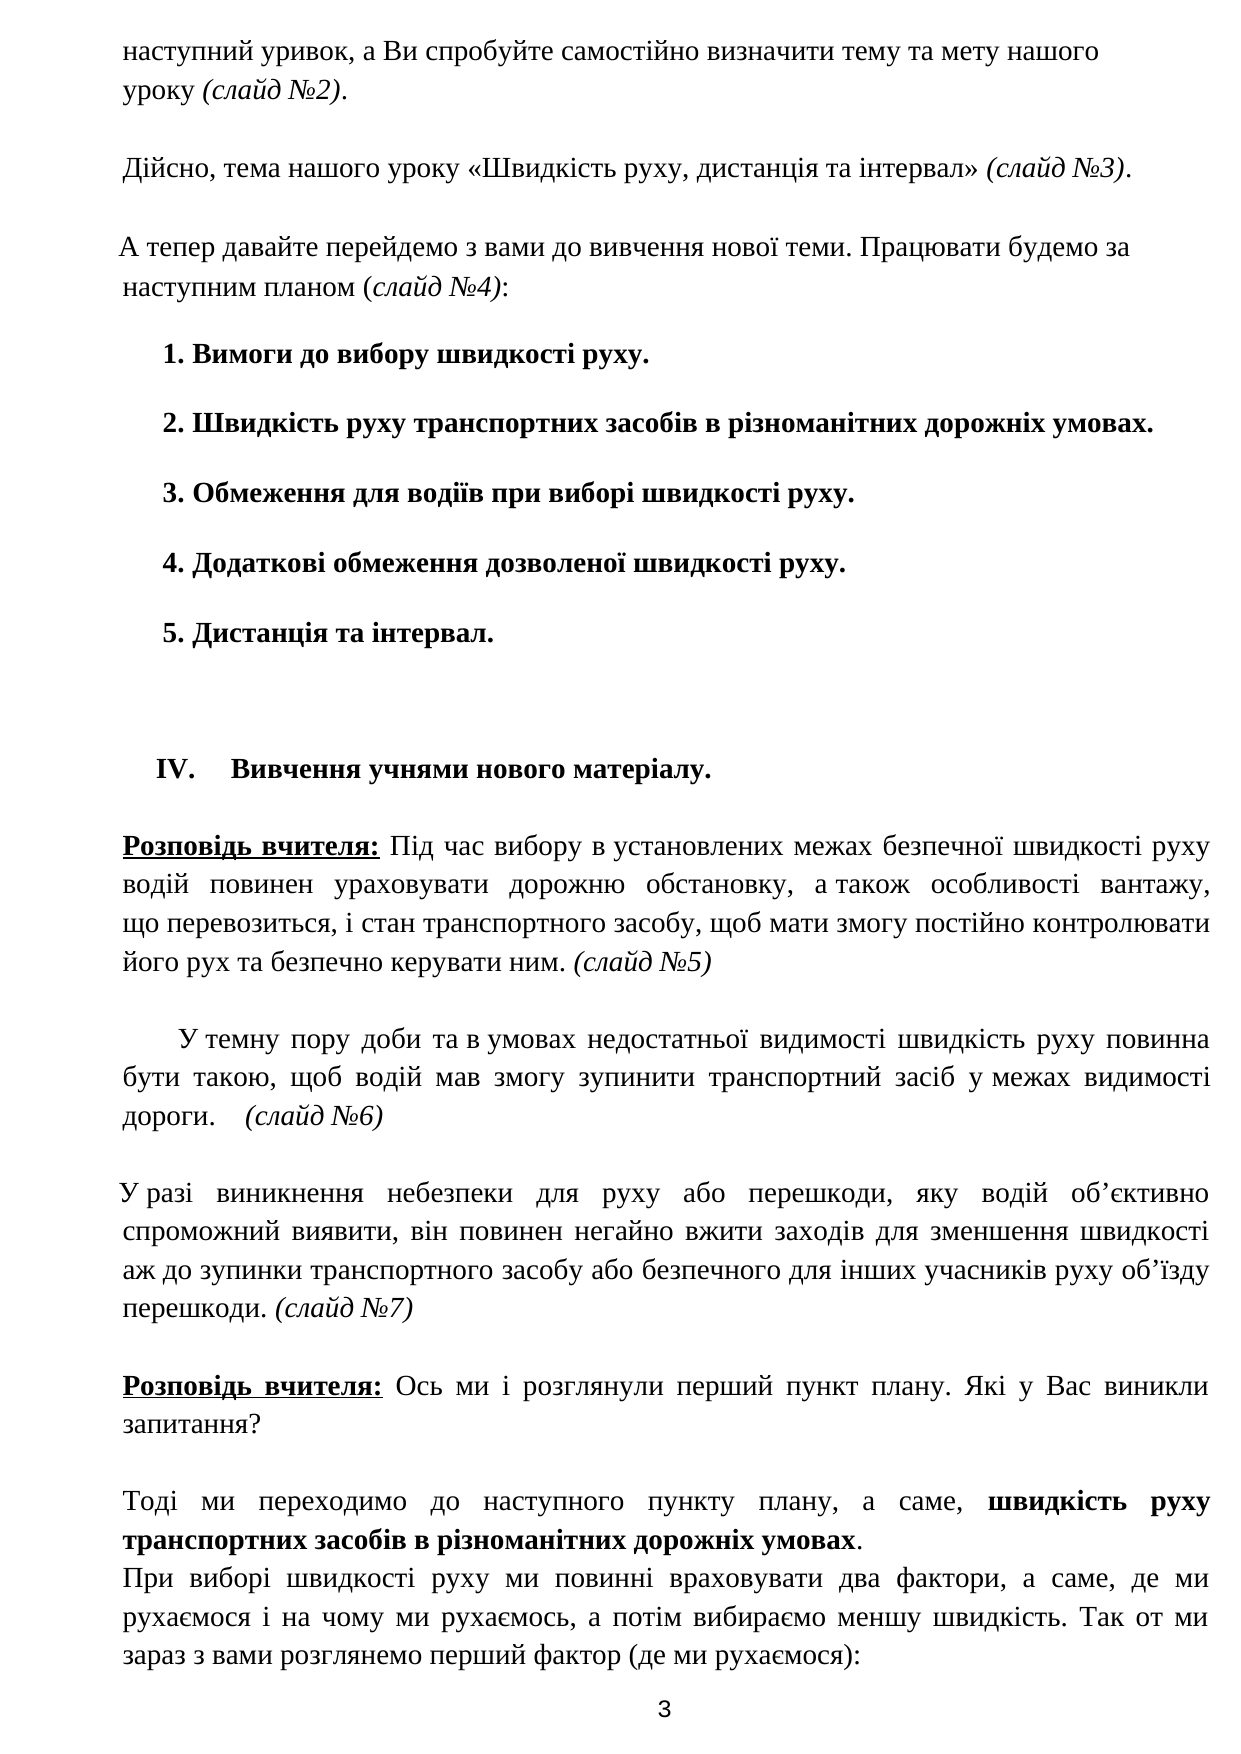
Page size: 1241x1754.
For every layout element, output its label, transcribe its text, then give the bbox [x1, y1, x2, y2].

text Дійсно, тема нашого уроку «Швидкість руху, дистанція та інтервал» (слайд №3). [122, 146, 1152, 185]
list Вимоги до вибору швидкості руху. [162, 332, 1211, 371]
list Швидкість руху транспортних засобів в різноманітних дорожніх умовах. [162, 402, 1211, 441]
text У разі виникнення небезпеки для руху або перешкоди, яку водій об’єктивно спроможний виявити, він повинен негайно вжити заходів для зменшення швидкості аж до зупинки транспортного засобу або безпечного для інших учасників руху об’їзду перешкоди. (слайд №7) [118, 1175, 1211, 1324]
text У темну пору доби та в умовах недостатньої видимості швидкість руху повинна бути такою, щоб водій мав змогу зупинити транспортний засіб у межах видимості дороги. (слайд №6) [122, 1021, 1211, 1131]
list Дистанція та інтервал. [162, 611, 1211, 650]
text Розповідь вчителя: Ось ми і розглянули перший пункт плану. Які у Вас виникли запитання? [122, 1401, 1211, 1440]
text А тепер давайте перейдемо з вами до вивчення нової теми. Працювати будемо за наступним планом (слайд №4): [118, 225, 1158, 304]
list Обмеження для водіїв при виборі швидкості руху. [162, 472, 1211, 510]
list Вивчення учнями нового матеріалу. [156, 751, 1211, 784]
list Додаткові обмеження дозволеної швидкості руху. [162, 542, 1211, 580]
text Розповідь вчителя: Під час вибору в установлених межах безпечної швидкості руху водій повинен ураховувати дорожню обстановку, а також особливості вантажу, що перевозиться, і стан транспортного засобу, щоб мати змогу постійно контролювати його рух та безпечно керувати ним. (слайд №5) [122, 828, 1211, 977]
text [122, 29, 1123, 107]
text Тоді ми переходимо до наступного пункту плану, а саме, швидкість руху транспортних засобів в різноманітних дорожніх умовах. [122, 1517, 1211, 1555]
text При виборі швидкості руху ми повинні враховувати два фактори, а саме, де ми рухаємося і на чому ми рухаємось, а потім вибираємо меншу швидкість. Так от ми зараз з вами розглянемо перший фактор (де ми рухаємося): [122, 1632, 1211, 1671]
